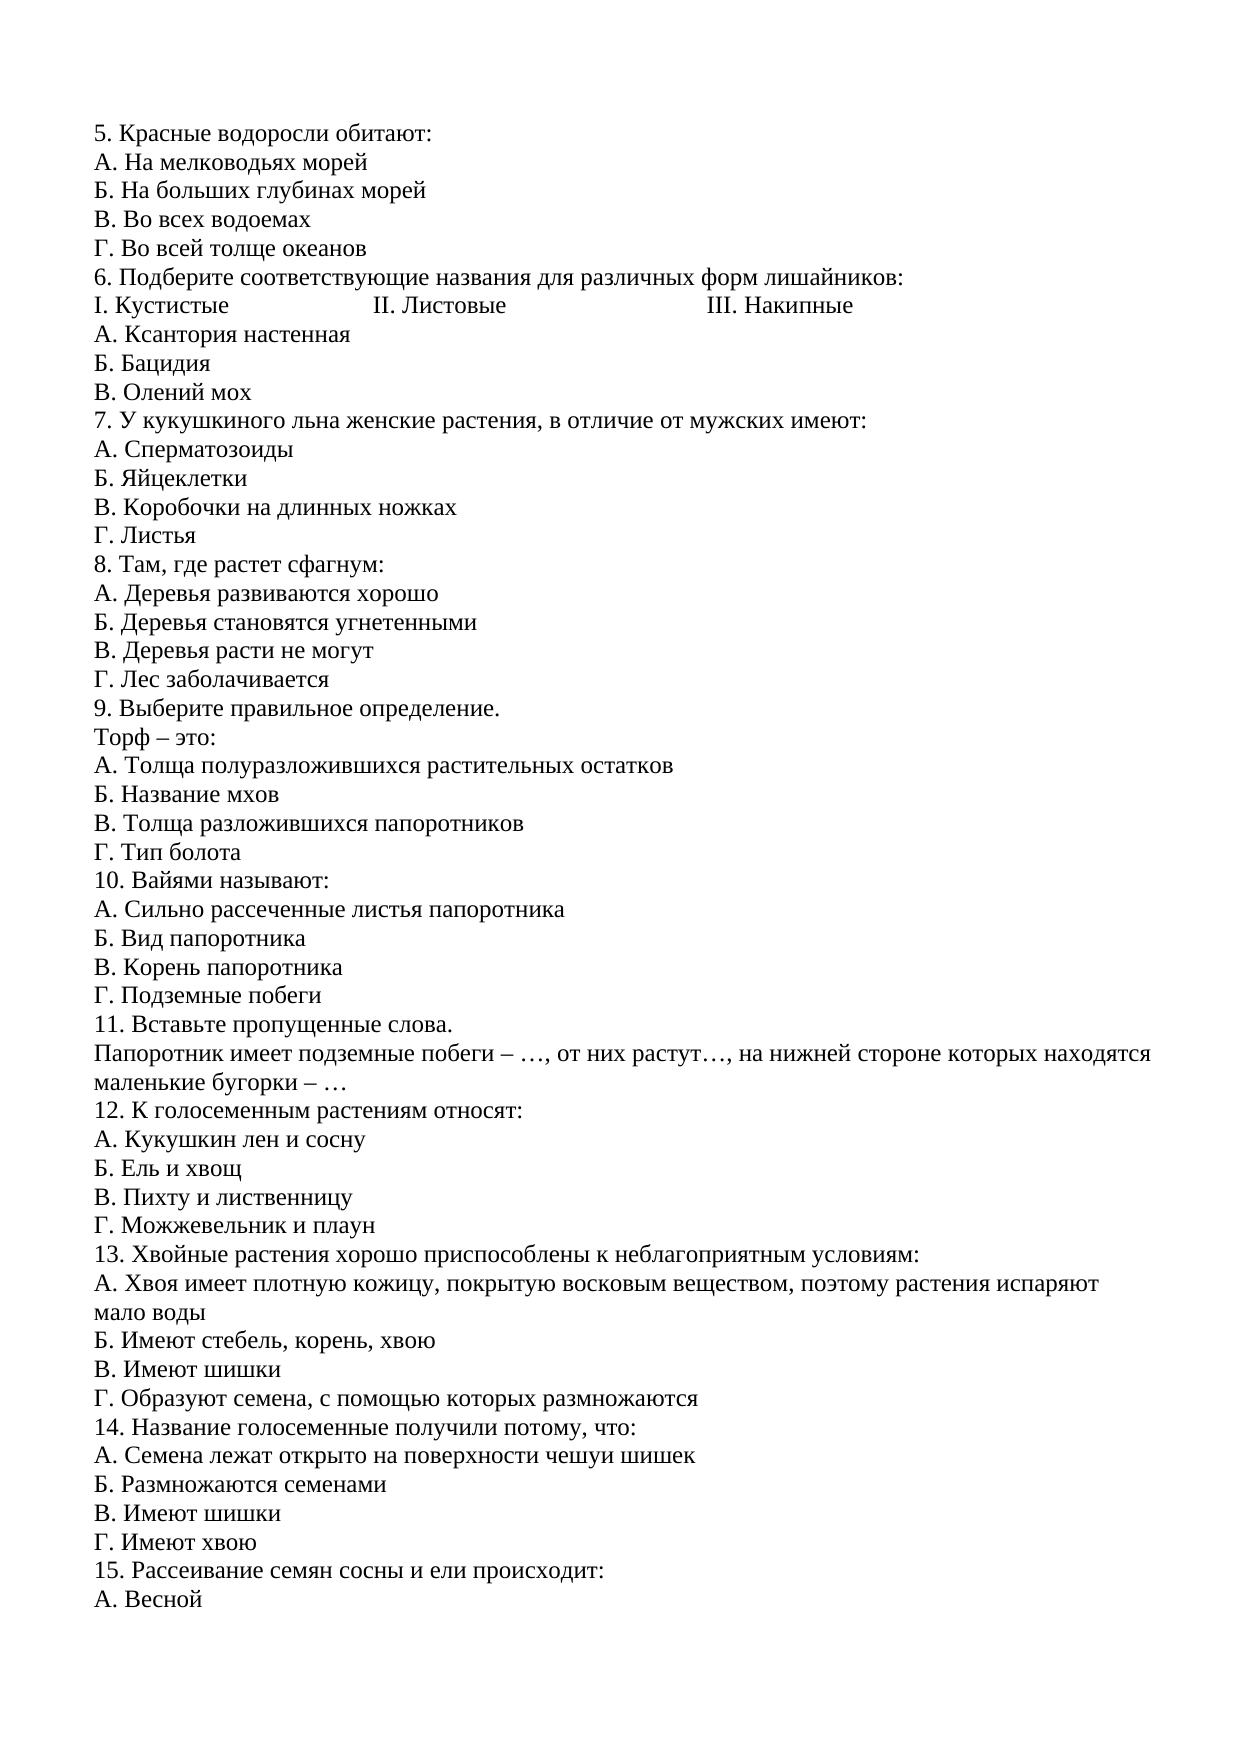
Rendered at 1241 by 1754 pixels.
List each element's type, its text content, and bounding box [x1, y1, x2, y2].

text 15. Рассеивание семян сосны и ели происходит: [94, 1556, 1152, 1584]
text 10. Вайями называют: [94, 866, 1152, 894]
text A. Деревья развиваются хорошо [94, 578, 1152, 607]
text 11. Вставьте пропущенные слова. [94, 1009, 1152, 1038]
text 12. К голосеменным растениям относят: [94, 1096, 1152, 1124]
text A. Хвоя имеет плотную кожицу, покрытую восковым веществом, поэтому растения испаряют мало воды [94, 1268, 1152, 1326]
text Папоротник имеет подземные побеги – …, от них растут…, на нижней стороне которых находятся маленькие бугорки – … [94, 1038, 1152, 1096]
text Г. Во всей толще океанов [94, 233, 1152, 262]
text B. Во всех водоемах [94, 204, 1152, 233]
text A. Ксантория настенная [94, 319, 1152, 348]
text A. Сперматозоиды [94, 434, 1152, 463]
text Б. Вид папоротника [94, 923, 1152, 952]
text I. Кустистые II. Листовые III. Накипные [94, 291, 1152, 319]
text Б. Деревья становятся угнетенными [94, 607, 1152, 636]
text A. Кукушкин лен и сосну [94, 1124, 1152, 1153]
text Б. Ель и хвощ [94, 1153, 1152, 1182]
text A. На мелководьях морей [94, 147, 1152, 176]
text 8. Там, где растет сфагнум: [94, 549, 1152, 578]
text Г. Тип болота [94, 837, 1152, 866]
text A. Толща полуразложившихся растительных остатков [94, 751, 1152, 779]
text 14. Название голосеменные получили потому, что: [94, 1412, 1152, 1441]
text B. Деревья расти не могут [94, 636, 1152, 664]
text 5. Красные водоросли обитают: [94, 118, 1152, 147]
text Б. Яйцеклетки [94, 463, 1152, 492]
text Г. Образуют семена, с помощью которых размножаются [94, 1383, 1152, 1412]
text Б. Имеют стебель, корень, хвою [94, 1326, 1152, 1354]
text Г. Листья [94, 521, 1152, 549]
text A. Семена лежат открыто на поверхности чешуи шишек [94, 1441, 1152, 1469]
text 6. Подберите соответствующие названия для различных форм лишайников: [94, 262, 1152, 291]
text Б. Бацидия [94, 348, 1152, 377]
text B. Олений мох [94, 377, 1152, 406]
text Г. Лес заболачивается [94, 664, 1152, 693]
text Г. Имеют хвою [94, 1527, 1152, 1556]
text Б. Название мхов [94, 779, 1152, 808]
text B. Корень папоротника [94, 952, 1152, 981]
text Б. На больших глубинах морей [94, 176, 1152, 204]
text Г. Подземные побеги [94, 981, 1152, 1009]
text 7. У кукушкиного льна женские растения, в отличие от мужских имеют: [94, 406, 1152, 434]
text 9. Выберите правильное определение. [94, 693, 1152, 722]
text B. Коробочки на длинных ножках [94, 492, 1152, 521]
text B. Толща разложившихся папоротников [94, 808, 1152, 837]
text А. Весной [94, 1584, 1152, 1613]
text A. Сильно рассеченные листья папоротника [94, 894, 1152, 923]
text Б. Размножаются семенами [94, 1469, 1152, 1498]
text 13. Хвойные растения хорошо приспособлены к неблагоприятным условиям: [94, 1239, 1152, 1268]
text Торф – это: [94, 722, 1152, 751]
text B. Имеют шишки [94, 1354, 1152, 1383]
text Г. Можжевельник и плаун [94, 1211, 1152, 1239]
text B. Пихту и лиственницу [94, 1182, 1152, 1211]
text B. Имеют шишки [94, 1498, 1152, 1527]
